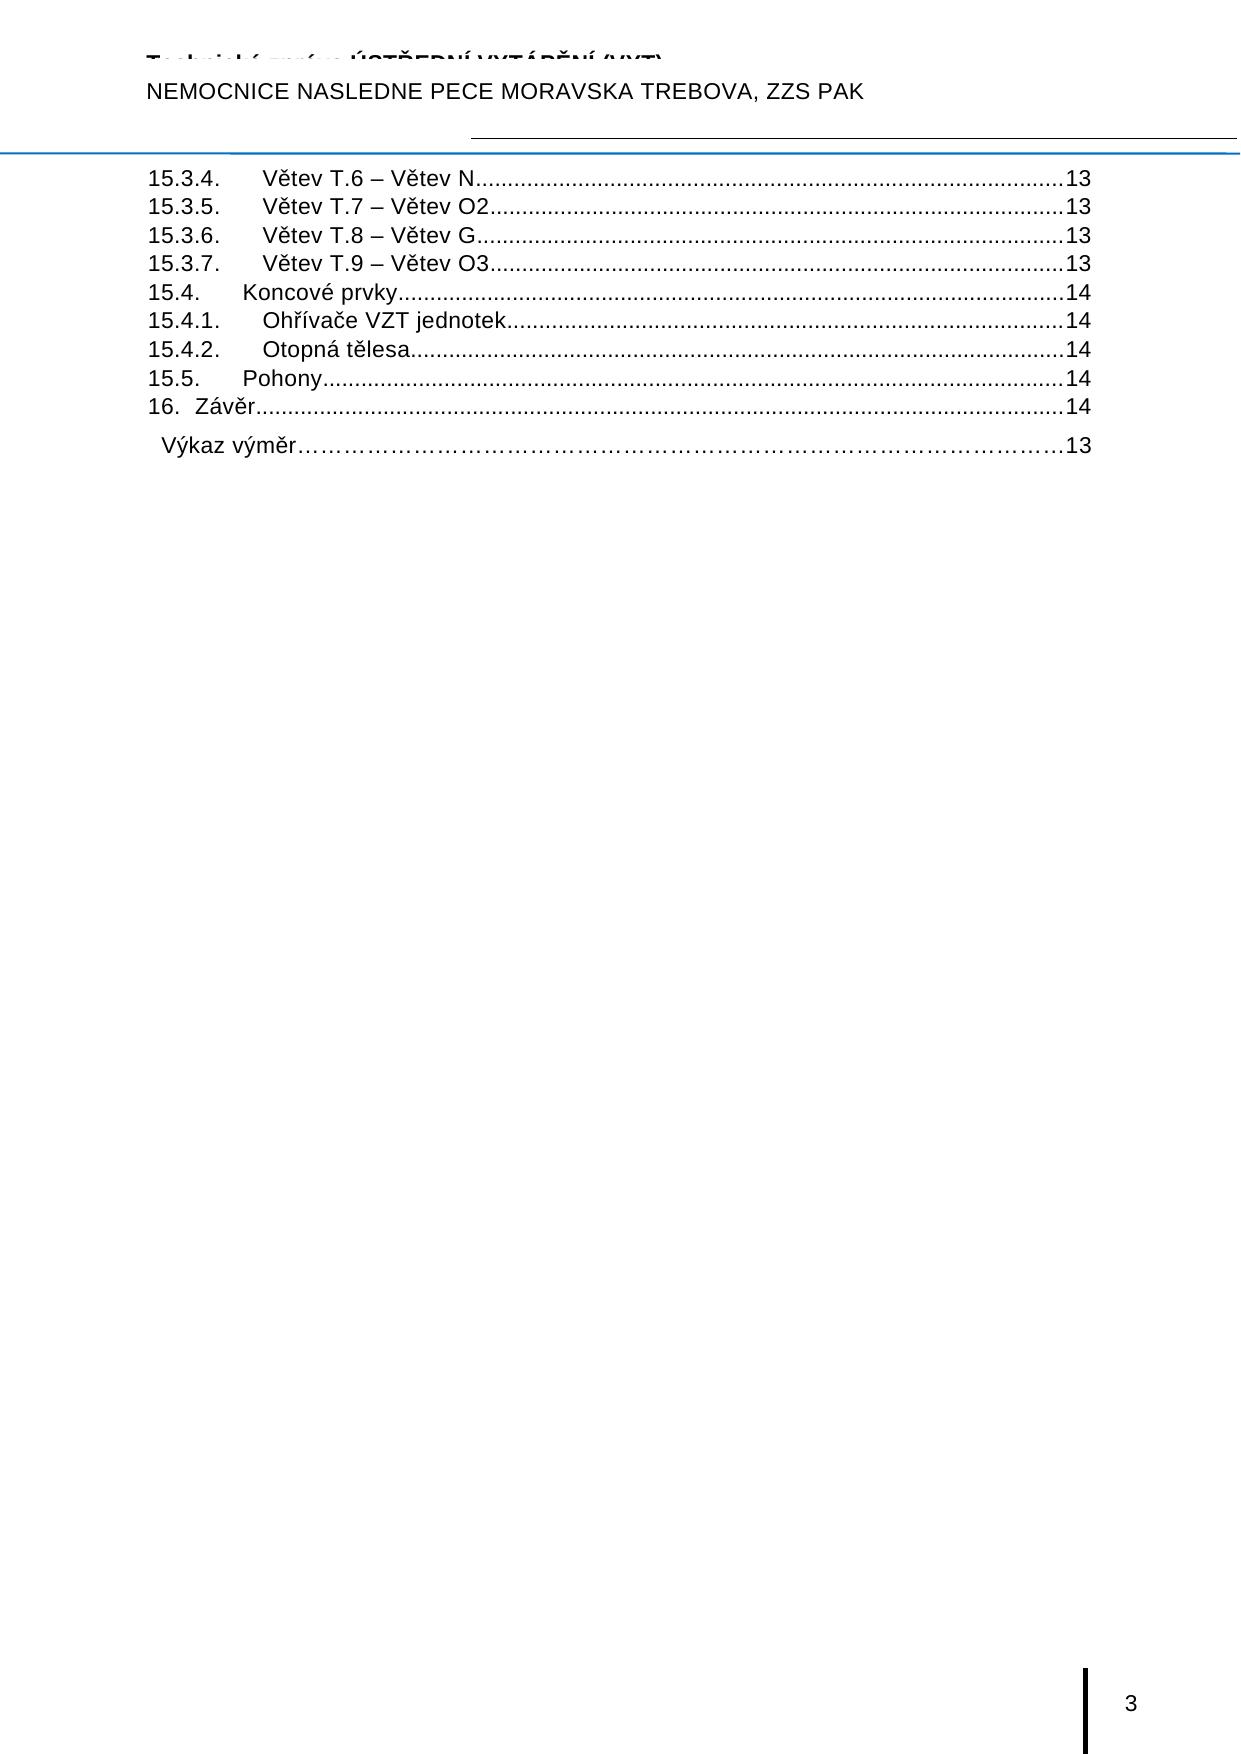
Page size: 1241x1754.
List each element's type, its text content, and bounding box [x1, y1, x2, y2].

text 15.5. Pohony 14 [148, 364, 1092, 391]
text Výkaz výměr………………………………………………………………………………………13 [148, 432, 1092, 458]
text 15.3.7. Větev T.9 – Větev O3 13 [148, 250, 1092, 277]
text 15.4. Koncové prvky 14 [148, 279, 1092, 305]
text 15.3.5. Větev T.7 – Větev O2 13 [148, 193, 1092, 220]
text 15.4.1. Ohřívače VZT jednotek 14 [148, 307, 1092, 334]
text 16. Závěr 14 [148, 393, 1092, 419]
text 15.3.6. Větev T.8 – Větev G 13 [148, 222, 1092, 248]
text 15.3.4. Větev T.6 – Větev N 13 [148, 165, 1092, 191]
text 15.4.2. Otopná tělesa 14 [148, 336, 1092, 362]
